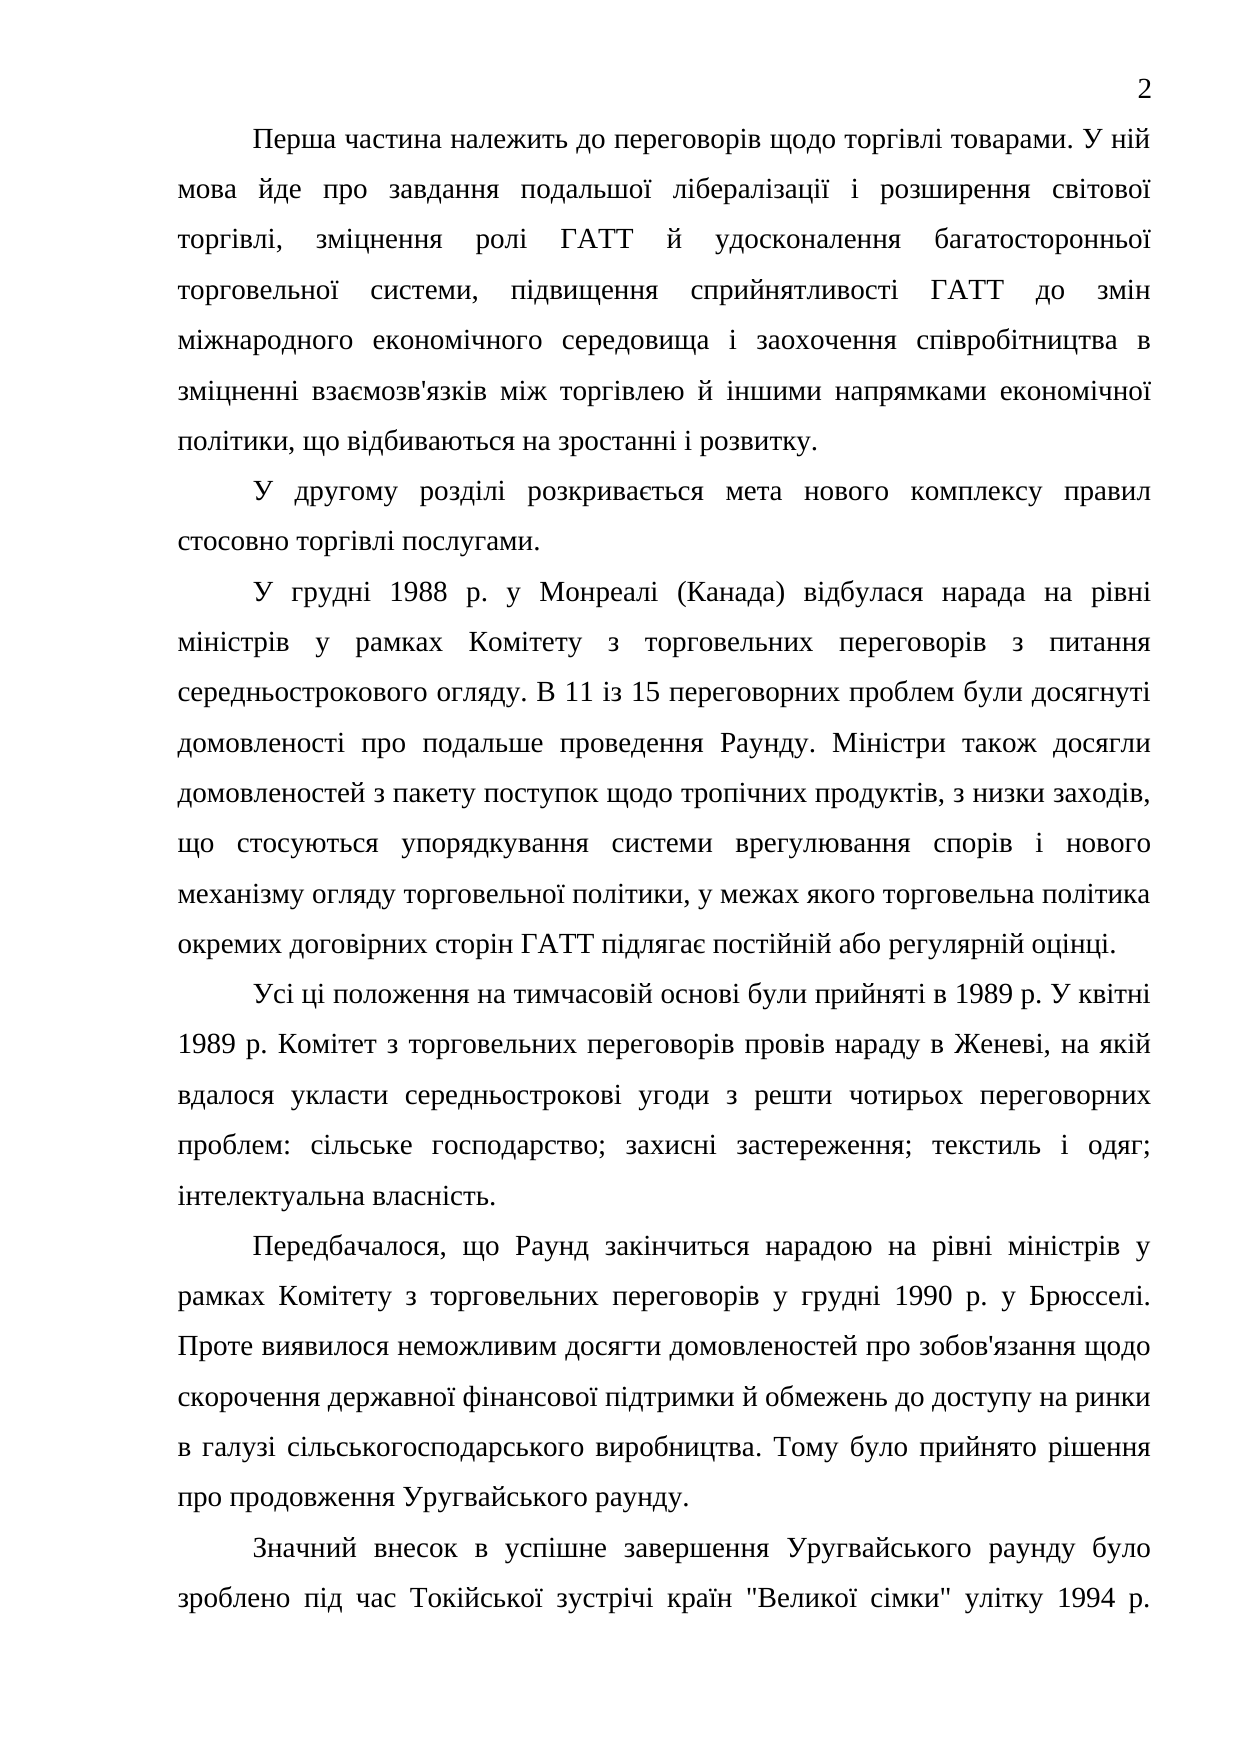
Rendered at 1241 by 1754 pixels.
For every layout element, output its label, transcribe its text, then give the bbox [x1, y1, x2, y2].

text У грудні 1988 р. у Монреалі (Канада) відбулася нарада на рівні міністрів у рамках Комітету з торговельних переговорів з питання середньострокового огляду. В 11 із 15 переговорних проблем були досягнуті домовленості про подальше проведення Раунду. Міністри також досягли домовленостей з пакету поступок щодо тропічних продуктів, з низки заходів, що стосуються упорядкування системи врегулювання спорів і нового механізму огляду торговельної політики, у межах якого торговельна політика окремих договірних сторін ГАТТ підлягає постійній або регулярній оцінці. [177, 574, 1152, 959]
text Усі ці положення на тимчасовій основі були прийняті в 1989 р. У квітні 1989 р. Комітет з торговельних переговорів провів нараду в Женеві, на якій вдалося укласти середньострокові угоди з решти чотирьох переговорних проблем: сільське господарство; захисні застереження; текстиль і одяг; інтелектуальна власність. [177, 976, 1152, 1211]
text Передбачалося, що Раунд закінчиться нарадою на рівні міністрів у рамках Комітету з торговельних переговорів у грудні 1990 р. у Брюсселі. Проте виявилося неможливим досягти домовленостей про зобов'язання щодо скорочення державної фінансової підтримки й обмежень до доступу на ринки в галузі сільськогосподарського виробництва. Тому було прийнято рішення про продовження Уругвайського раунду. [177, 1228, 1152, 1513]
text Перша частина належить до переговорів щодо торгівлі товарами. У ній мова йде про завдання подальшої лібералізації і розширення світової торгівлі, зміцнення ролі ГАТТ й удосконалення багатосторонньої торговельної системи, підвищення сприйнятливості ГАТТ до змін міжнародного економічного середовища і заохочення співробітництва в зміцненні взаємозв'язків між торгівлею й іншими напрямками економічної політики, що відбиваються на зростанні і розвитку. [177, 121, 1152, 456]
text У другому розділі розкривається мета нового комплексу правил стосовно торгівлі послугами. [177, 473, 1152, 557]
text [177, 1530, 1152, 1614]
